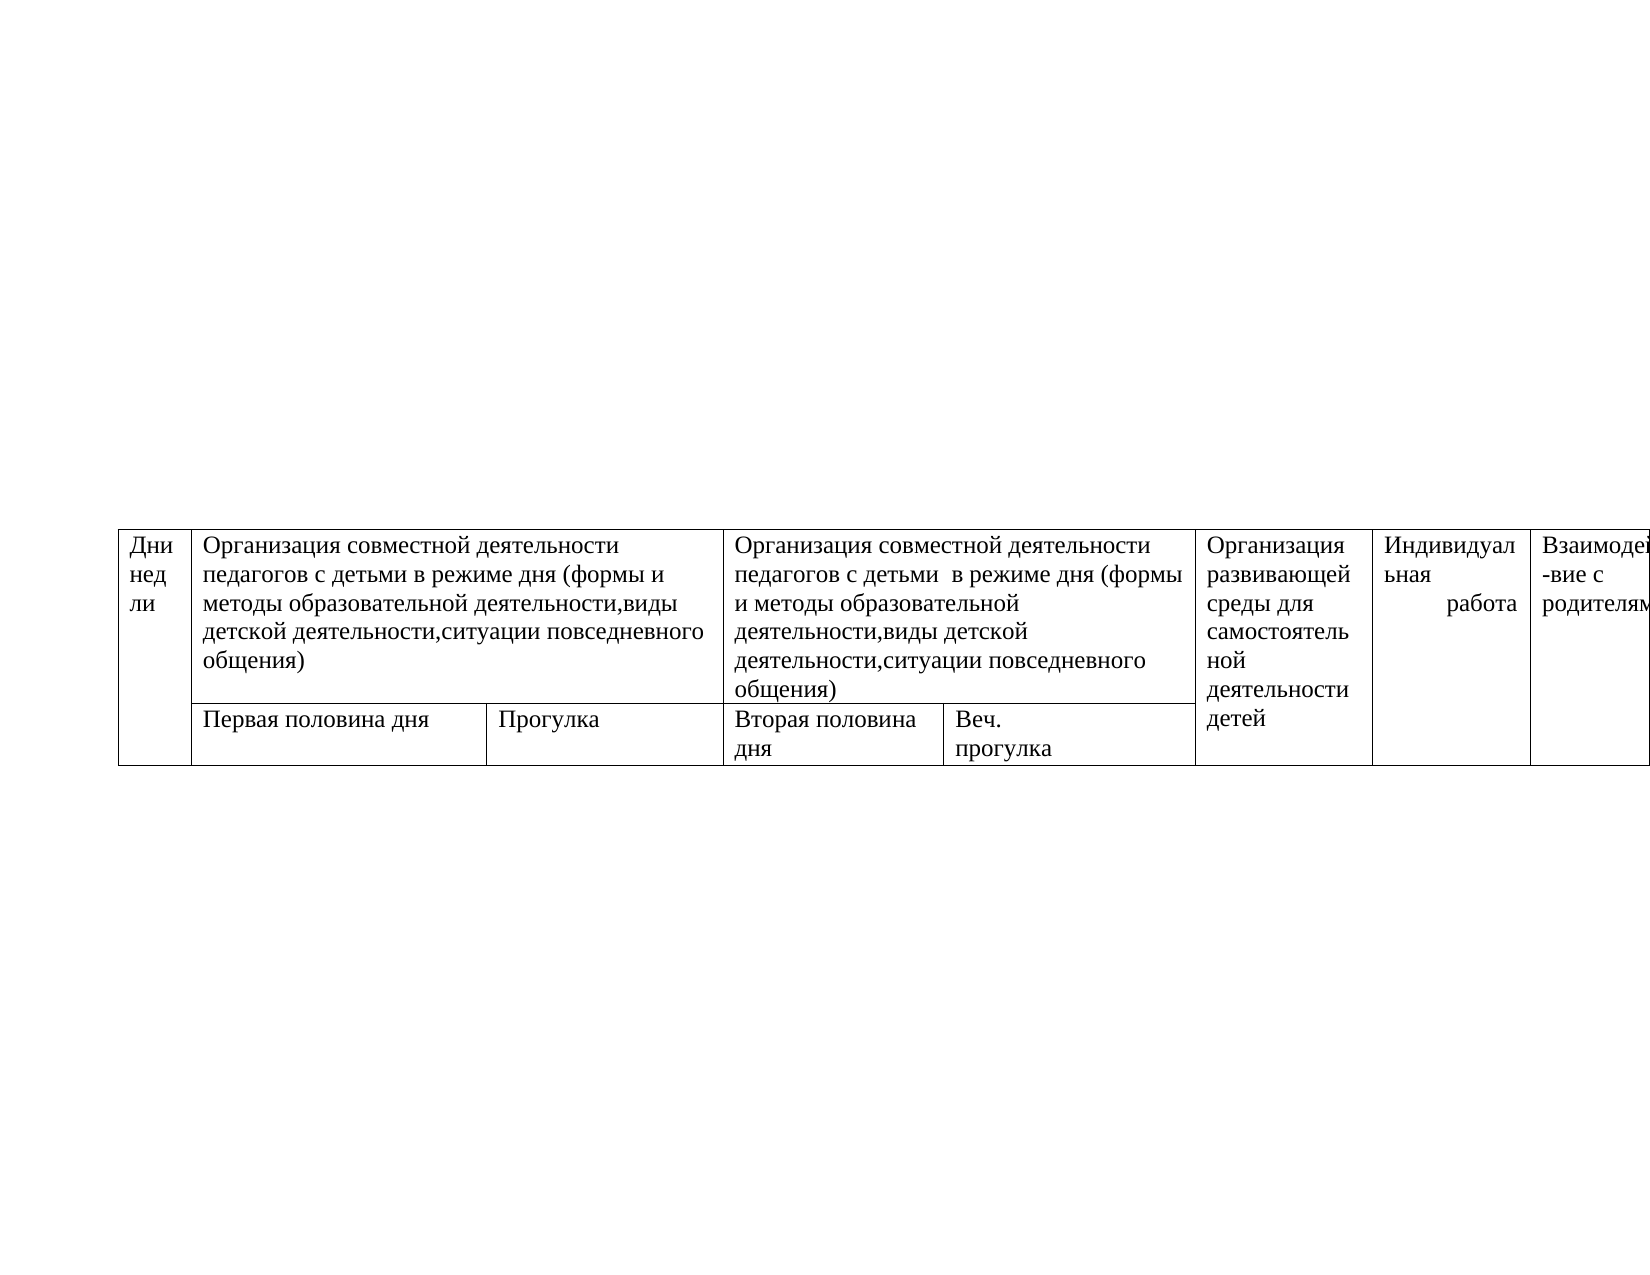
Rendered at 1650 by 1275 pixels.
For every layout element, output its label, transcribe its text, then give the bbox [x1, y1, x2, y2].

table_cell Прогулка [487, 704, 723, 764]
table_header Организация совместной деятельности педагогов с детьми в режиме дня (формы и методы образовательной деятельности,виды детской деятельности,ситуации повседневного общения) [192, 530, 723, 703]
table_header Индивидуальная работа [1373, 530, 1530, 764]
table_cell Веч. прогулка [944, 704, 1195, 764]
table_header Организация совместной деятельности педагогов с детьми в режиме дня (формы и методы образовательной деятельности,виды детской деятельности,ситуации повседневного общения) [724, 530, 1195, 703]
table_header Организация развивающей среды для самостоятельной деятельности детей [1196, 530, 1372, 764]
table_cell Первая половина дня [192, 704, 486, 764]
table_header Взаимодейст-вие с родителями [1531, 530, 1649, 764]
table_cell Вторая половина дня [724, 704, 943, 764]
table_header Дни нед ли [119, 530, 191, 764]
